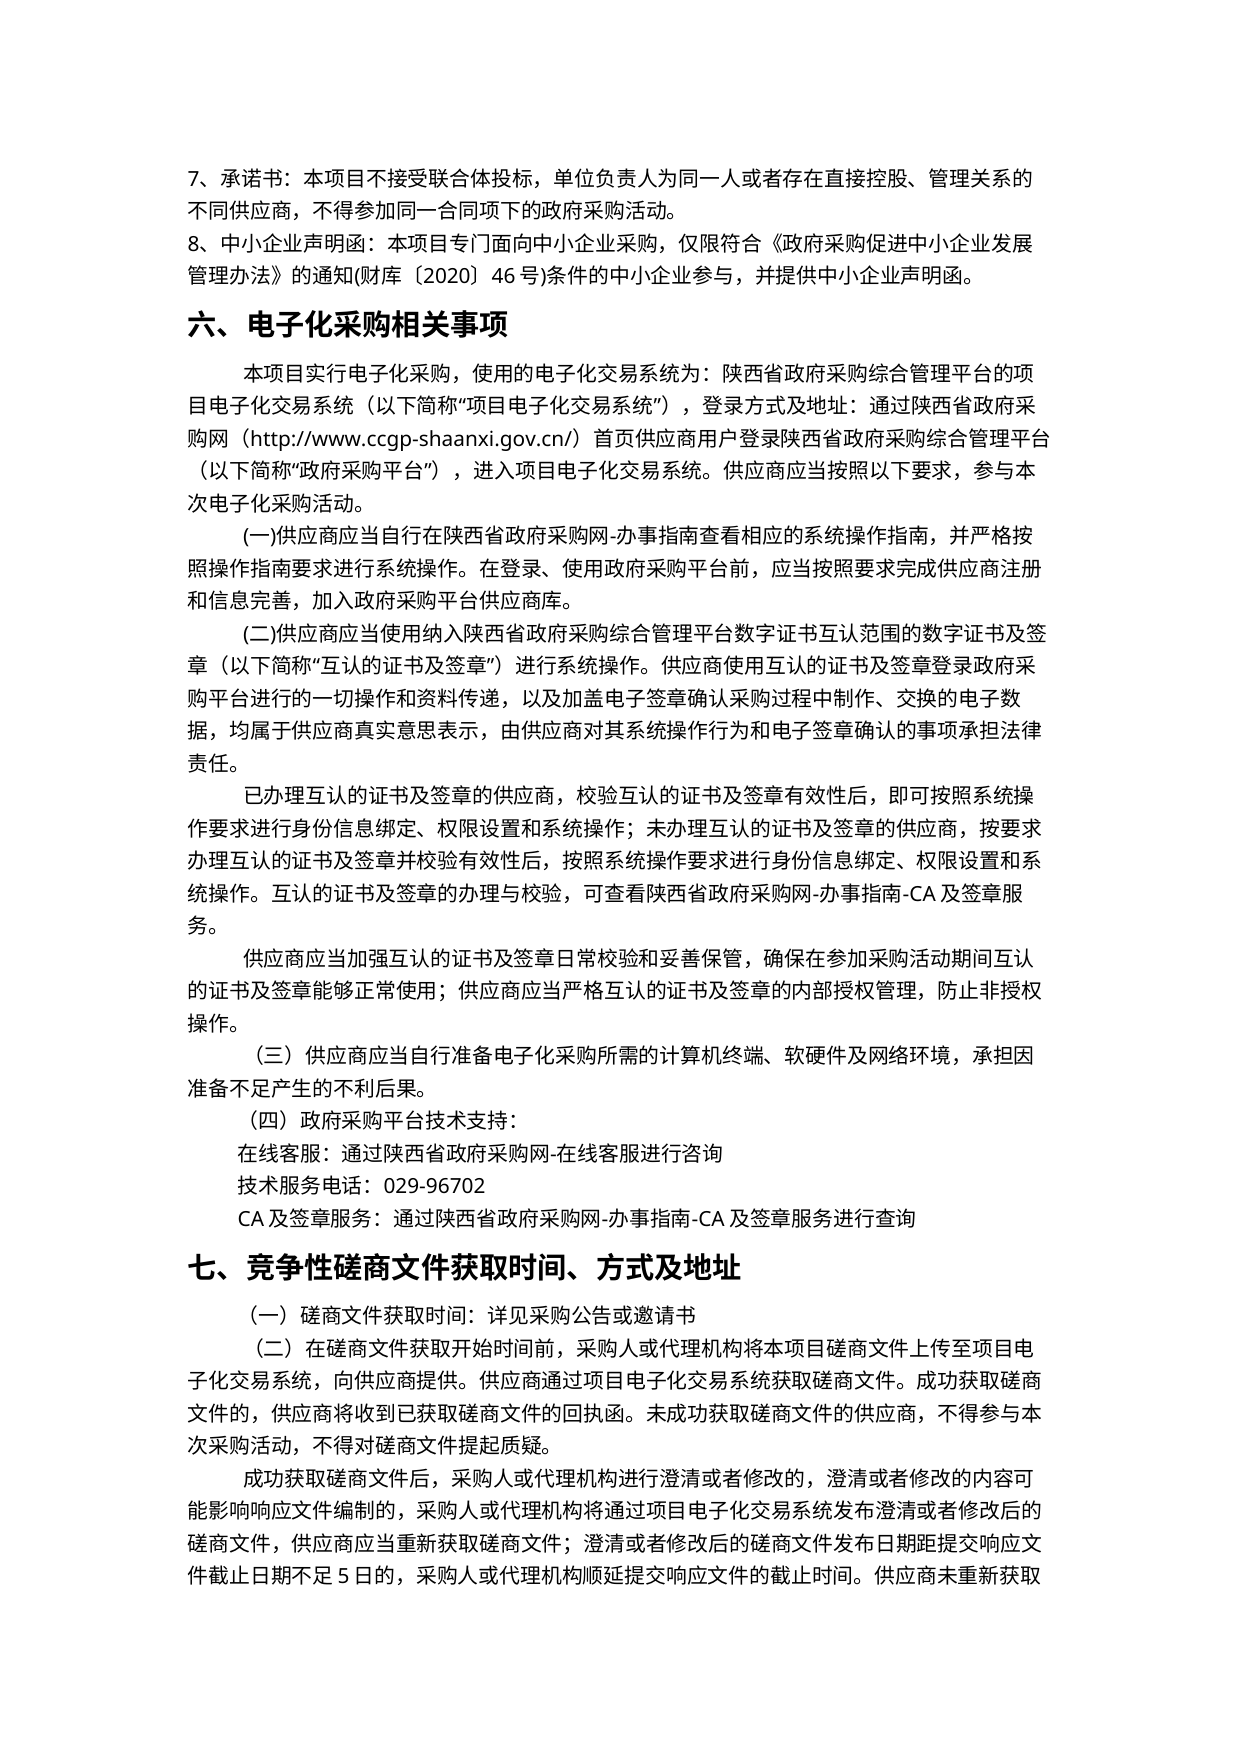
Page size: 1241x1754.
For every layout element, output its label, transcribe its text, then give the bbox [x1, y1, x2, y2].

text CA及签章服务：通过陕西省政府采购网-办事指南-CA及签章服务进行查询 [187, 1202, 1053, 1234]
text (二)供应商应当使用纳入陕西省政府采购综合管理平台数字证书互认范围的数字证书及签章（以下简称“互认的证书及签章”）进行系统操作。供应商使用互认的证书及签章登录政府采购平台进行的一切操作和资料传递，以及加盖电子签章确认采购过程中制作、交换的电子数据，均属于供应商真实意思表示，由供应商对其系统操作行为和电子签章确认的事项承担法律责任。 [187, 617, 1053, 779]
text （四）政府采购平台技术支持： [187, 1104, 1053, 1137]
text （二）在磋商文件获取开始时间前，采购人或代理机构将本项目磋商文件上传至项目电子化交易系统，向供应商提供。供应商通过项目电子化交易系统获取磋商文件。成功获取磋商文件的，供应商将收到已获取磋商文件的回执函。未成功获取磋商文件的供应商，不得参与本次采购活动，不得对磋商文件提起质疑。 [187, 1332, 1053, 1462]
text 7、承诺书：本项目不接受联合体投标，单位负责人为同一人或者存在直接控股、管理关系的不同供应商，不得参加同一合同项下的政府采购活动。 [187, 162, 1053, 227]
text 已办理互认的证书及签章的供应商，校验互认的证书及签章有效性后，即可按照系统操作要求进行身份信息绑定、权限设置和系统操作；未办理互认的证书及签章的供应商，按要求办理互认的证书及签章并校验有效性后，按照系统操作要求进行身份信息绑定、权限设置和系统操作。互认的证书及签章的办理与校验，可查看陕西省政府采购网-办事指南-CA及签章服务。 [187, 779, 1053, 942]
text 在线客服：通过陕西省政府采购网-在线客服进行咨询 [187, 1137, 1053, 1169]
text 七、竞争性磋商文件获取时间、方式及地址 [187, 1234, 1053, 1299]
text 供应商应当加强互认的证书及签章日常校验和妥善保管，确保在参加采购活动期间互认的证书及签章能够正常使用；供应商应当严格互认的证书及签章的内部授权管理，防止非授权操作。 [187, 942, 1053, 1039]
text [187, 1462, 1053, 1592]
text 六、电子化采购相关事项 [187, 292, 1053, 357]
text (一)供应商应当自行在陕西省政府采购网-办事指南查看相应的系统操作指南，并严格按照操作指南要求进行系统操作。在登录、使用政府采购平台前，应当按照要求完成供应商注册和信息完善，加入政府采购平台供应商库。 [187, 519, 1053, 617]
text 技术服务电话：029-96702 [187, 1169, 1053, 1202]
text 本项目实行电子化采购，使用的电子化交易系统为：陕西省政府采购综合管理平台的项目电子化交易系统（以下简称“项目电子化交易系统”），登录方式及地址：通过陕西省政府采购网（http://www.ccgp-shaanxi.gov.cn/）首页供应商用户登录陕西省政府采购综合管理平台（以下简称“政府采购平台”），进入项目电子化交易系统。供应商应当按照以下要求，参与本次电子化采购活动。 [187, 357, 1053, 519]
text （三）供应商应当自行准备电子化采购所需的计算机终端、软硬件及网络环境，承担因准备不足产生的不利后果。 [187, 1039, 1053, 1104]
text （一）磋商文件获取时间：详见采购公告或邀请书 [187, 1299, 1053, 1332]
text 8、中小企业声明函：本项目专门面向中小企业采购，仅限符合《政府采购促进中小企业发展管理办法》的通知(财库〔2020〕46号)条件的中小企业参与，并提供中小企业声明函。 [187, 227, 1053, 292]
